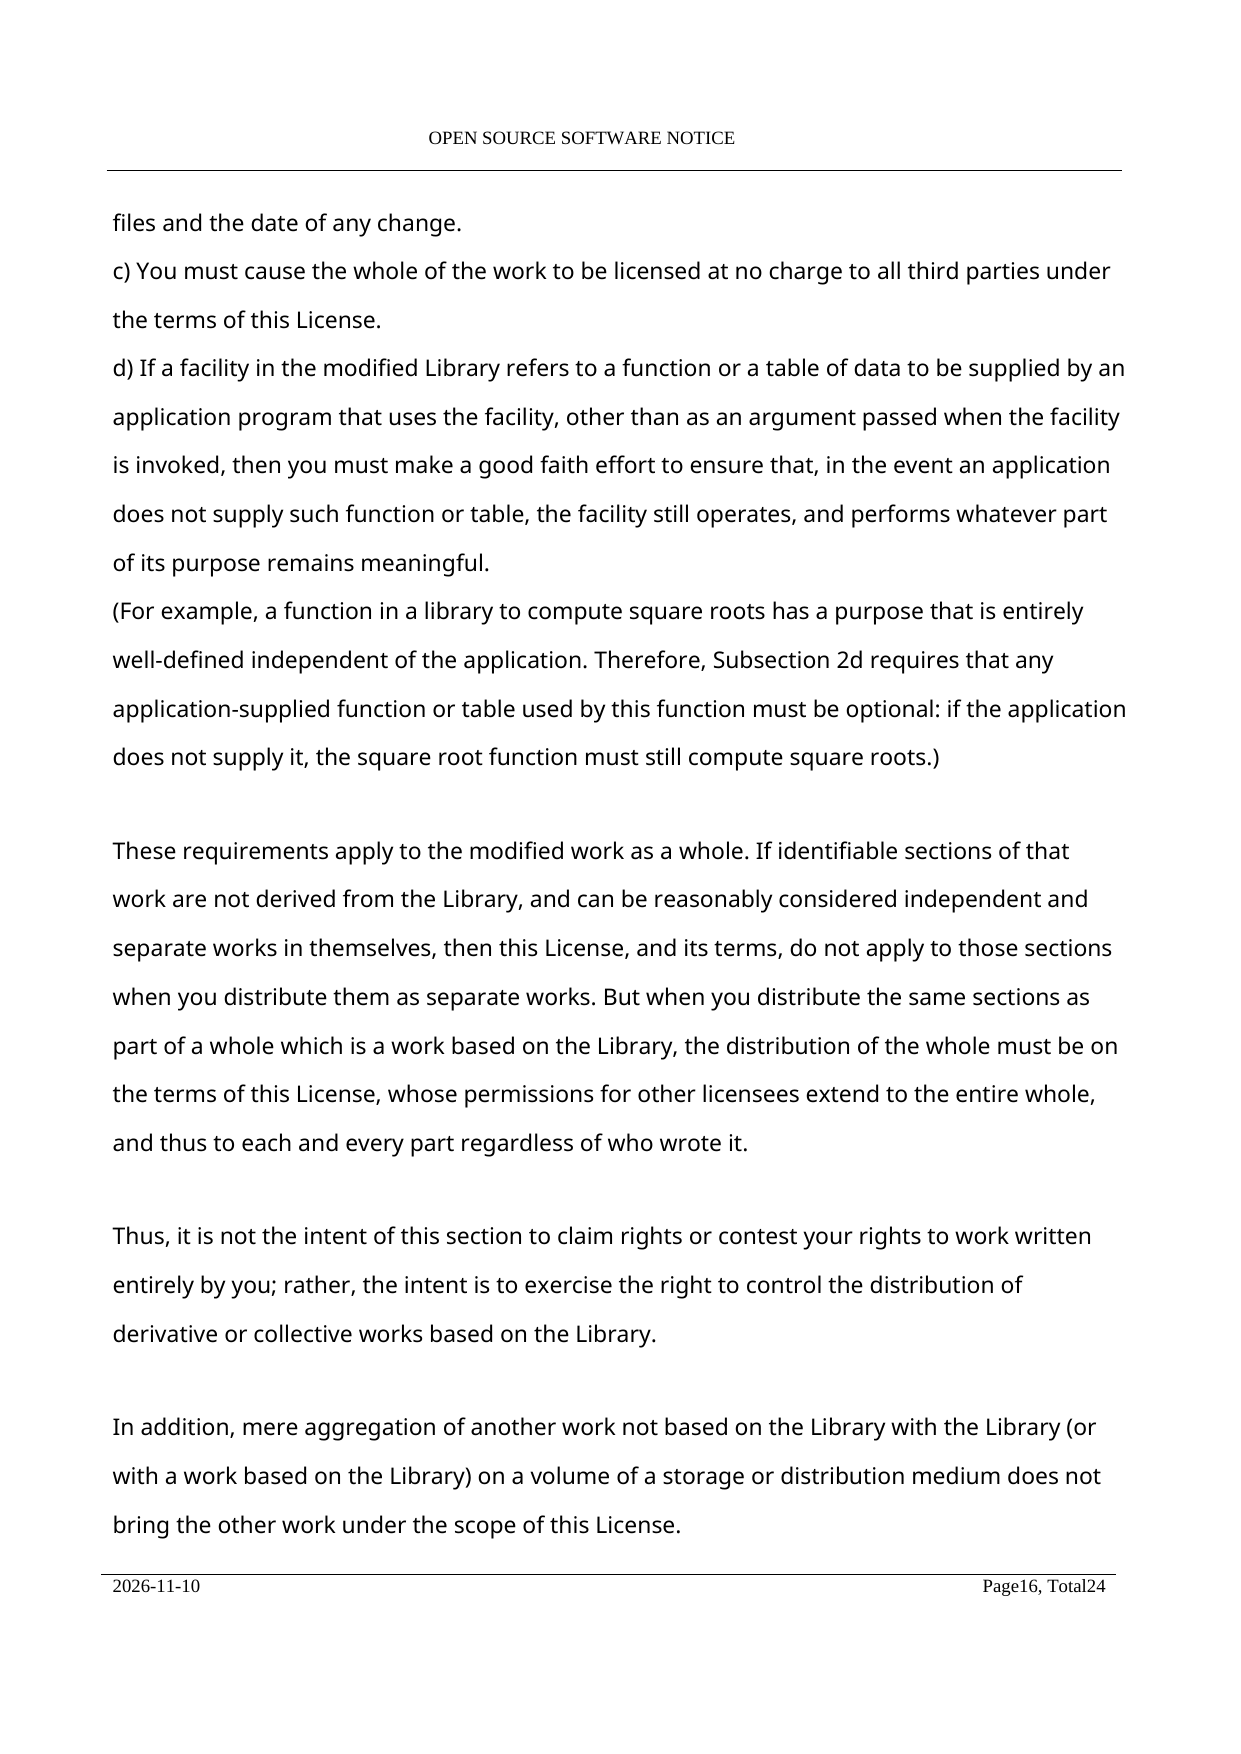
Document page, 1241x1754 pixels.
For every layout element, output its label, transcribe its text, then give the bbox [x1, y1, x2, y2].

text d) If a facility in the modified Library refers to a function or a table of data to be supplied by an application program that uses the facility, other than as an argument passed when the facility is invoked, then you must make a good faith effort to ensure that, in the event an application does not supply such function or table, the facility still operates, and performs whatever part of its purpose remains meaningful. [112, 351, 1128, 579]
text c) You must cause the whole of the work to be licensed at no charge to all third parties under the terms of this License. [112, 254, 1128, 336]
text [112, 206, 1128, 239]
text These requirements apply to the modified work as a whole. If identifiable sections of that work are not derived from the Library, and can be reasonably considered independent and separate works in themselves, then this License, and its terms, do not apply to those sections when you distribute them as separate works. But when you distribute the same sections as part of a whole which is a work based on the Library, the distribution of the whole must be on the terms of this License, whose permissions for other licensees extend to the entire whole, and thus to each and every part regardless of who wrote it. [112, 834, 1128, 1159]
text Thus, it is not the intent of this section to claim rights or contest your rights to work written entirely by you; rather, the intent is to exercise the right to control the distribution of derivative or collective works based on the Library. [112, 1220, 1128, 1350]
text In addition, mere aggregation of another work not based on the Library with the Library (or with a work based on the Library) on a volume of a storage or distribution medium does not bring the other work under the scope of this License. [112, 1410, 1128, 1540]
text (For example, a function in a library to compute square roots has a purpose that is entirely well-defined independent of the application. Therefore, Subsection 2d requires that any application-supplied function or table used by this function must be optional: if the application does not supply it, the square root function must still compute square roots.) [112, 594, 1128, 773]
